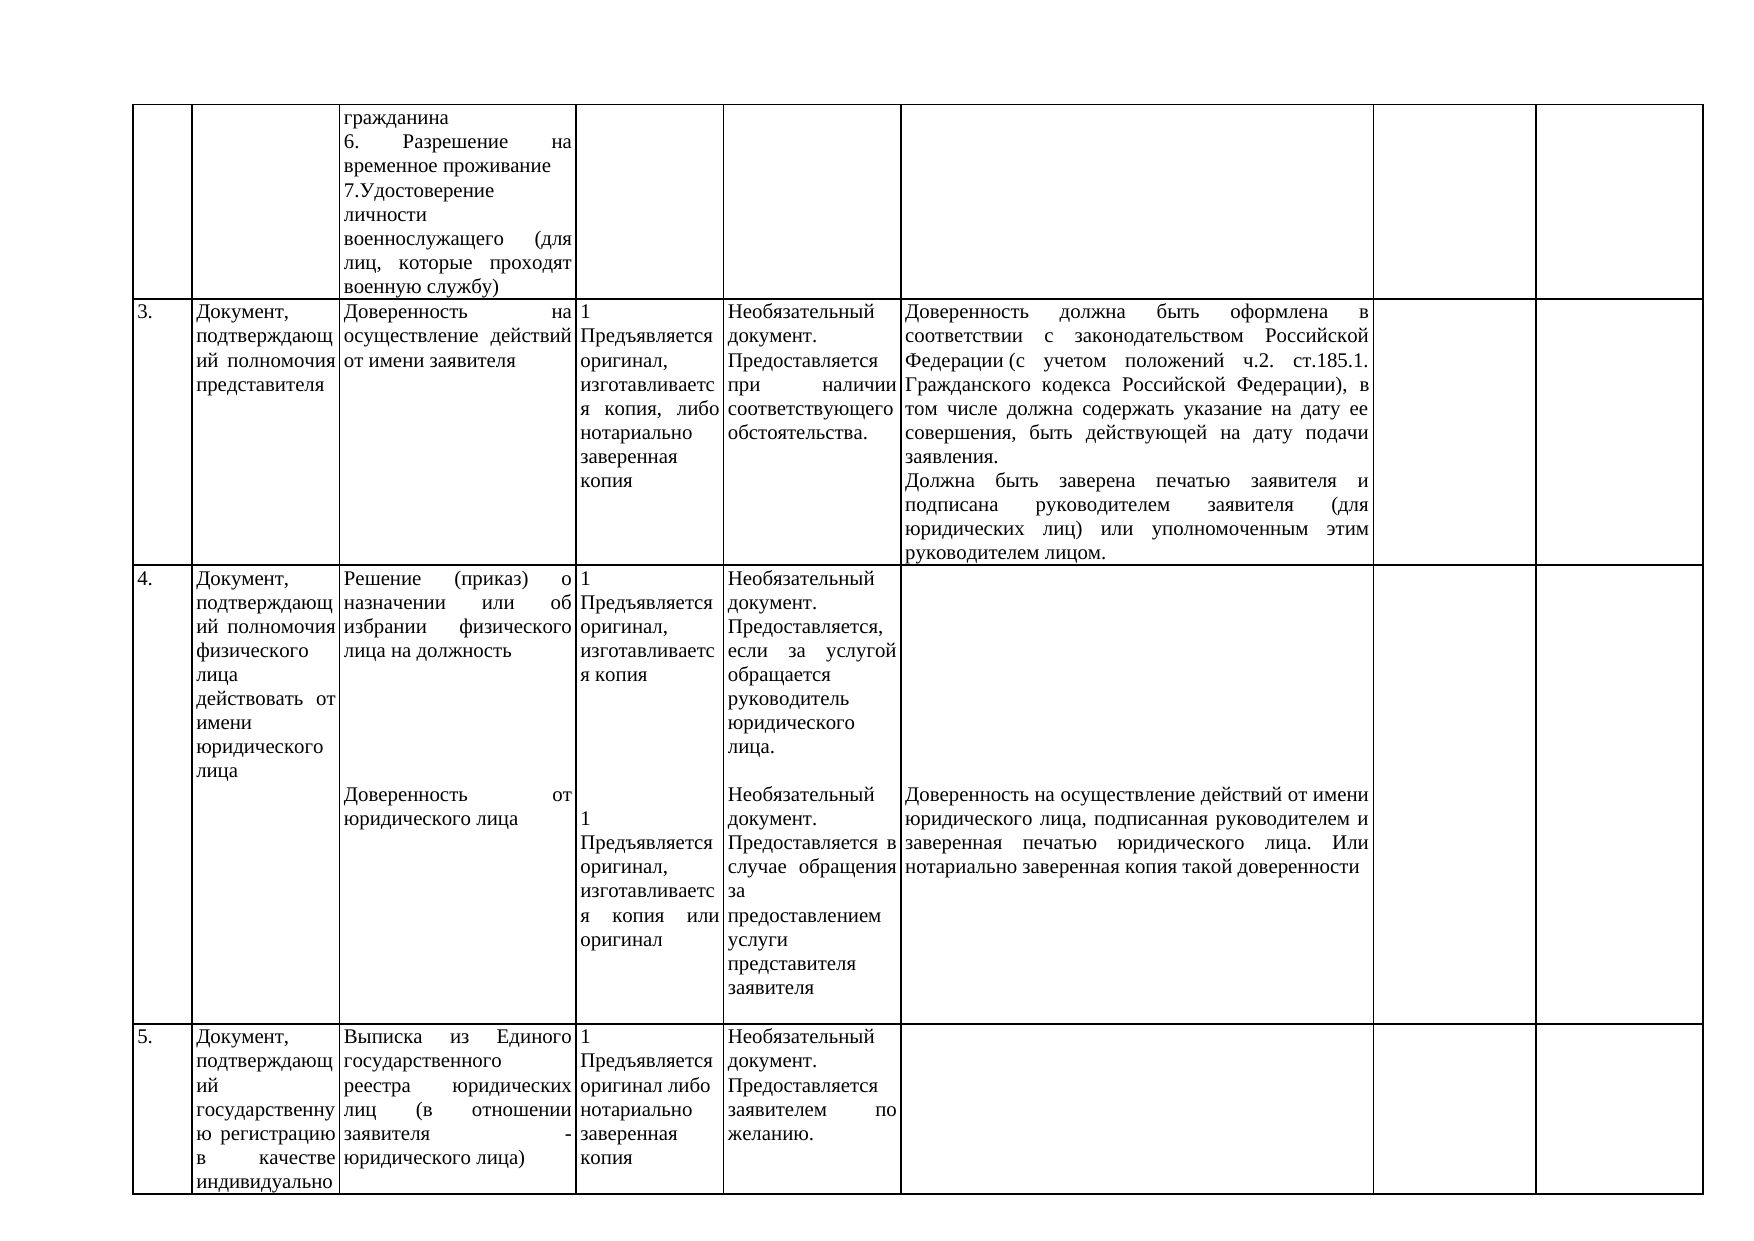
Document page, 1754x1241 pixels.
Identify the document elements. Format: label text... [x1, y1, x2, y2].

table_cell Документ, подтверждающий полномочия представителя [193, 300, 339, 564]
table_cell Доверенность на осуществление действий от имени заявителя [340, 300, 575, 564]
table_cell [902, 105, 1373, 298]
table_cell [1374, 300, 1535, 564]
table_cell Доверенность должна быть оформлена в соответствии с законодательством Российской Федерации (с учетом положений ч.2. ст.185.1. Гражданского кодекса Российской Федерации), в том числе должна содержать указание на дату ее совершения, быть действующей на дату подачи заявления. Должна быть заверена печатью заявителя и подписана руководителем заявителя (для юридических лиц) или уполномоченным этим руководителем лицом. [902, 300, 1373, 564]
table_cell 5. [134, 1025, 191, 1193]
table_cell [577, 105, 723, 298]
table_cell 4. [134, 566, 191, 1023]
table_cell [1537, 1025, 1702, 1193]
table_cell [1537, 566, 1702, 1023]
table_cell [1537, 300, 1702, 564]
table_cell [1374, 566, 1535, 1023]
table_cell 1 Предъявляется оригинал либо нотариально заверенная копия [577, 1025, 723, 1193]
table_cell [193, 1025, 339, 1193]
table_cell 1 Предъявляется оригинал, изготавливается копия, либо нотариально заверенная копия [577, 300, 723, 564]
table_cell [724, 105, 900, 298]
table_cell 1 Предъявляется оригинал, изготавливается копия 1 Предъявляется оригинал, изготавливается копия или оригинал [577, 566, 723, 1023]
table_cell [340, 105, 575, 298]
table_cell Необязательный документ. Предоставляется при наличии соответствующего обстоятельства. [724, 300, 900, 564]
table_cell 3. [134, 300, 191, 564]
table_cell Документ, подтверждающий полномочия физического лица действовать от имени юридического лица [193, 566, 339, 1023]
table_cell Выписка из Единого государственного реестра юридических лиц (в отношении заявителя - юридического лица) [340, 1025, 575, 1193]
table_cell [1537, 105, 1702, 298]
table_cell 2. [134, 105, 191, 298]
table_cell [1374, 1025, 1535, 1193]
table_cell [724, 1025, 900, 1193]
table_cell Решение (приказ) о назначении или об избрании физического лица на должность Доверенность от юридического лица [340, 566, 575, 1023]
table_cell [902, 1025, 1373, 1193]
table_cell Доверенность на осуществление действий от имени юридического лица, подписанная руководителем и заверенная печатью юридического лица. Или нотариально заверенная копия такой доверенности [902, 566, 1373, 1023]
table_cell Необязательный документ. Предоставляется, если за услугой обращается руководитель юридического лица. Необязательный документ. Предоставляется в случае обращения за предоставлением услуги представителя заявителя [724, 566, 900, 1023]
table_cell [1374, 105, 1535, 298]
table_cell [193, 105, 339, 298]
